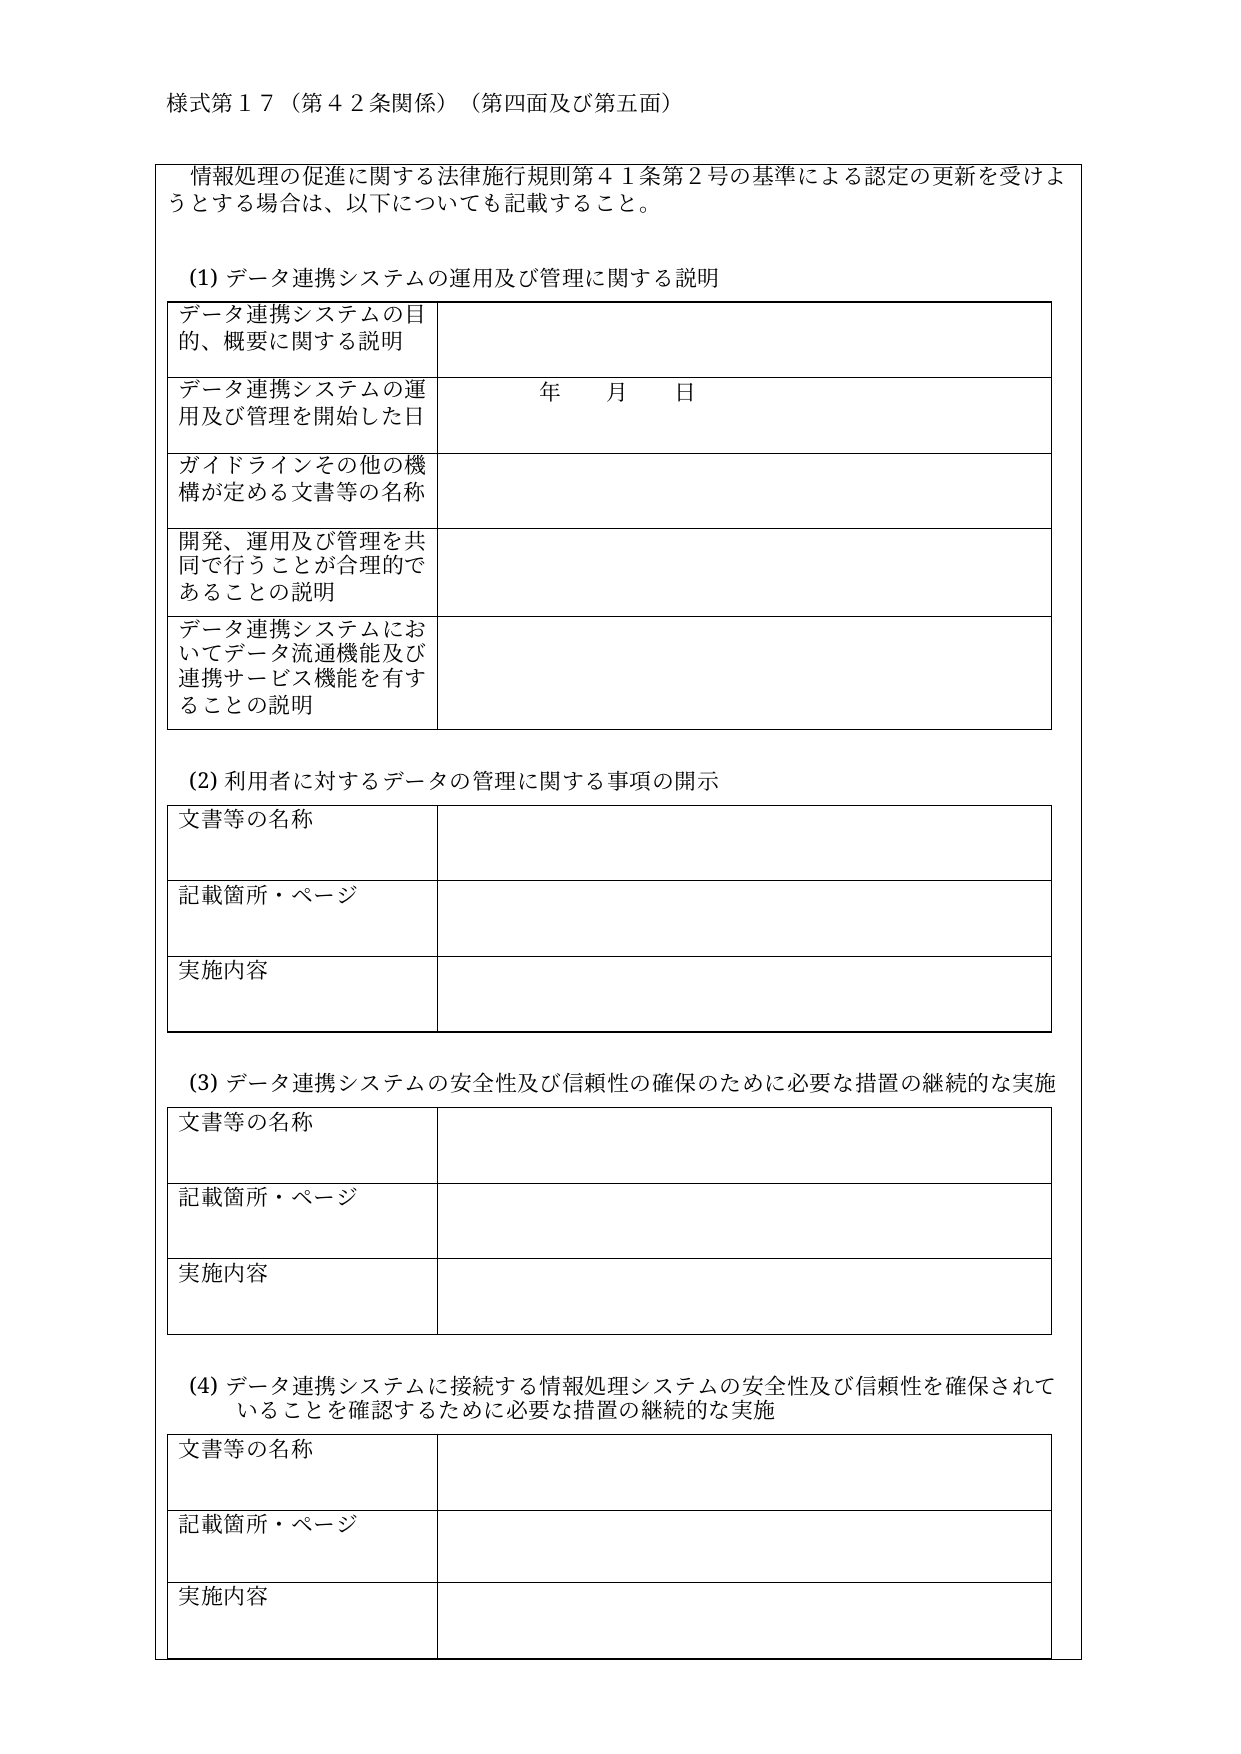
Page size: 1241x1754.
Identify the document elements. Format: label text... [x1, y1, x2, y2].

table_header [156, 165, 1081, 1658]
text 様式第１７（第４２条関係）（第四面及び第五面） [167, 89, 1070, 114]
